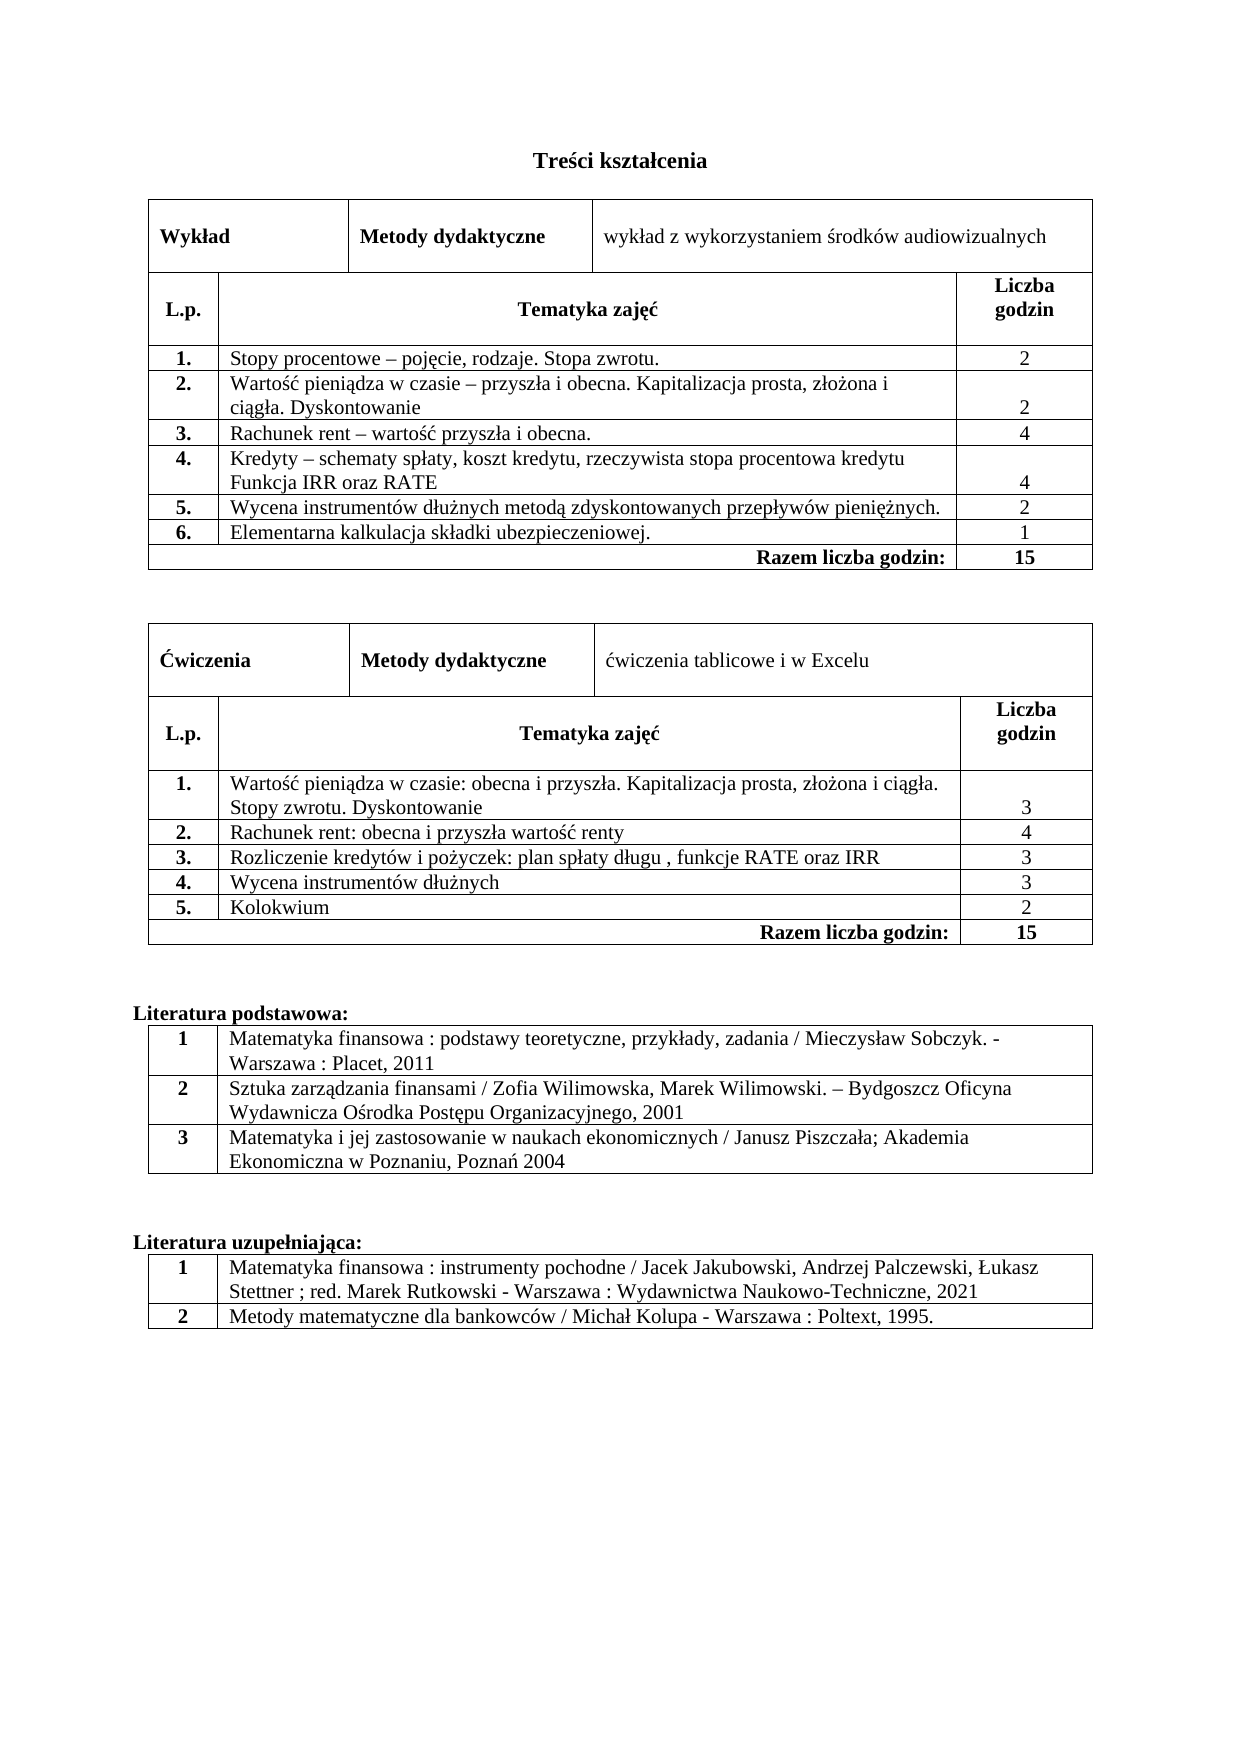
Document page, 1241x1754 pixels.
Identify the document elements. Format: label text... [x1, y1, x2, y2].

table_cell Wycena instrumentów dłużnych [219, 870, 960, 894]
table_cell 3 [961, 771, 1092, 819]
table_cell 15 [961, 920, 1092, 944]
table_cell 1 [957, 520, 1092, 544]
table_header Ćwiczenia [149, 624, 349, 696]
table_cell 3 [961, 870, 1092, 894]
table_cell 2 [149, 1076, 217, 1124]
table_cell 4 [957, 420, 1092, 444]
table_cell Tematyka zajęć [219, 697, 960, 769]
table_cell Kolokwium [219, 895, 960, 919]
table_cell Sztuka zarządzania finansami / Zofia Wilimowska, Marek Wilimowski. – Bydgoszcz Oficyna Wydawnicza Ośrodka Postępu Organizacyjnego, 2001 [218, 1076, 1092, 1124]
table_cell 4 [961, 820, 1092, 844]
table_cell Razem liczba godzin: [149, 545, 956, 569]
table_cell 3 [961, 845, 1092, 869]
table_header Metody dydaktyczne [350, 624, 594, 696]
table_cell Rachunek rent – wartość przyszła i obecna. [219, 420, 956, 444]
table_cell 4 [957, 446, 1092, 494]
table_header wykład z wykorzystaniem środków audiowizualnych [593, 200, 1092, 272]
table_cell Matematyka i jej zastosowanie w naukach ekonomicznych / Janusz Piszczała; Akademia Ekonomiczna w Poznaniu, Poznań 2004 [218, 1125, 1092, 1173]
table_cell Razem liczba godzin: [149, 920, 960, 944]
table_cell 4. [149, 446, 218, 494]
table_header Metody dydaktyczne [349, 200, 592, 272]
table_header ćwiczenia tablicowe i w Excelu [595, 624, 1092, 696]
table_cell 2 [957, 346, 1092, 370]
table_cell Kredyty – schematy spłaty, koszt kredytu, rzeczywista stopa procentowa kredytu Funkcja IRR oraz RATE [219, 446, 956, 494]
table_cell 2 [149, 1304, 217, 1328]
text Literatura podstawowa: [133, 1001, 1093, 1025]
table_cell 4. [149, 870, 218, 894]
table_cell Wartość pieniądza w czasie – przyszła i obecna. Kapitalizacja prosta, złożona i ciągła. Dyskontowanie [219, 371, 956, 419]
table_cell 3. [149, 845, 218, 869]
table_cell Wycena instrumentów dłużnych metodą zdyskontowanych przepływów pieniężnych. [219, 495, 956, 519]
table_cell L.p. [149, 273, 218, 345]
table_cell 5. [149, 495, 218, 519]
table_cell 3. [149, 420, 218, 444]
table_cell L.p. [149, 697, 218, 769]
text Literatura uzupełniająca: [133, 1230, 1093, 1254]
table_cell 2. [149, 820, 218, 844]
table_cell Liczba godzin [961, 697, 1092, 769]
table_cell 2 [957, 495, 1092, 519]
table_header Matematyka finansowa : podstawy teoretyczne, przykłady, zadania / Mieczysław Sobczyk. - Warszawa : Placet, 2011 [218, 1026, 1092, 1074]
table_cell 6. [149, 520, 218, 544]
table_cell 2 [961, 895, 1092, 919]
table_cell Tematyka zajęć [219, 273, 956, 345]
text Treści kształcenia [148, 148, 1093, 174]
table_cell 1. [149, 346, 218, 370]
table_cell Stopy procentowe – pojęcie, rodzaje. Stopa zwrotu. [219, 346, 956, 370]
table_cell 2. [149, 371, 218, 419]
table_header 1 [149, 1255, 217, 1303]
table_cell Liczba godzin [957, 273, 1092, 345]
table_cell Metody matematyczne dla bankowców / Michał Kolupa - Warszawa : Poltext, 1995. [218, 1304, 1092, 1328]
table_header Matematyka finansowa : instrumenty pochodne / Jacek Jakubowski, Andrzej Palczewski, Łukasz Stettner ; red. Marek Rutkowski - Warszawa : Wydawnictwa Naukowo-Techniczne, 2021 [218, 1255, 1092, 1303]
table_cell 3 [149, 1125, 217, 1173]
table_cell Wartość pieniądza w czasie: obecna i przyszła. Kapitalizacja prosta, złożona i ciągła. Stopy zwrotu. Dyskontowanie [219, 771, 960, 819]
table_header 1 [149, 1026, 217, 1074]
table_cell 2 [957, 371, 1092, 419]
table_cell 15 [957, 545, 1092, 569]
table_cell Rozliczenie kredytów i pożyczek: plan spłaty długu , funkcje RATE oraz IRR [219, 845, 960, 869]
table_header Wykład [149, 200, 348, 272]
table_cell Rachunek rent: obecna i przyszła wartość renty [219, 820, 960, 844]
table_cell 1. [149, 771, 218, 819]
table_cell 5. [149, 895, 218, 919]
table_cell Elementarna kalkulacja składki ubezpieczeniowej. [219, 520, 956, 544]
